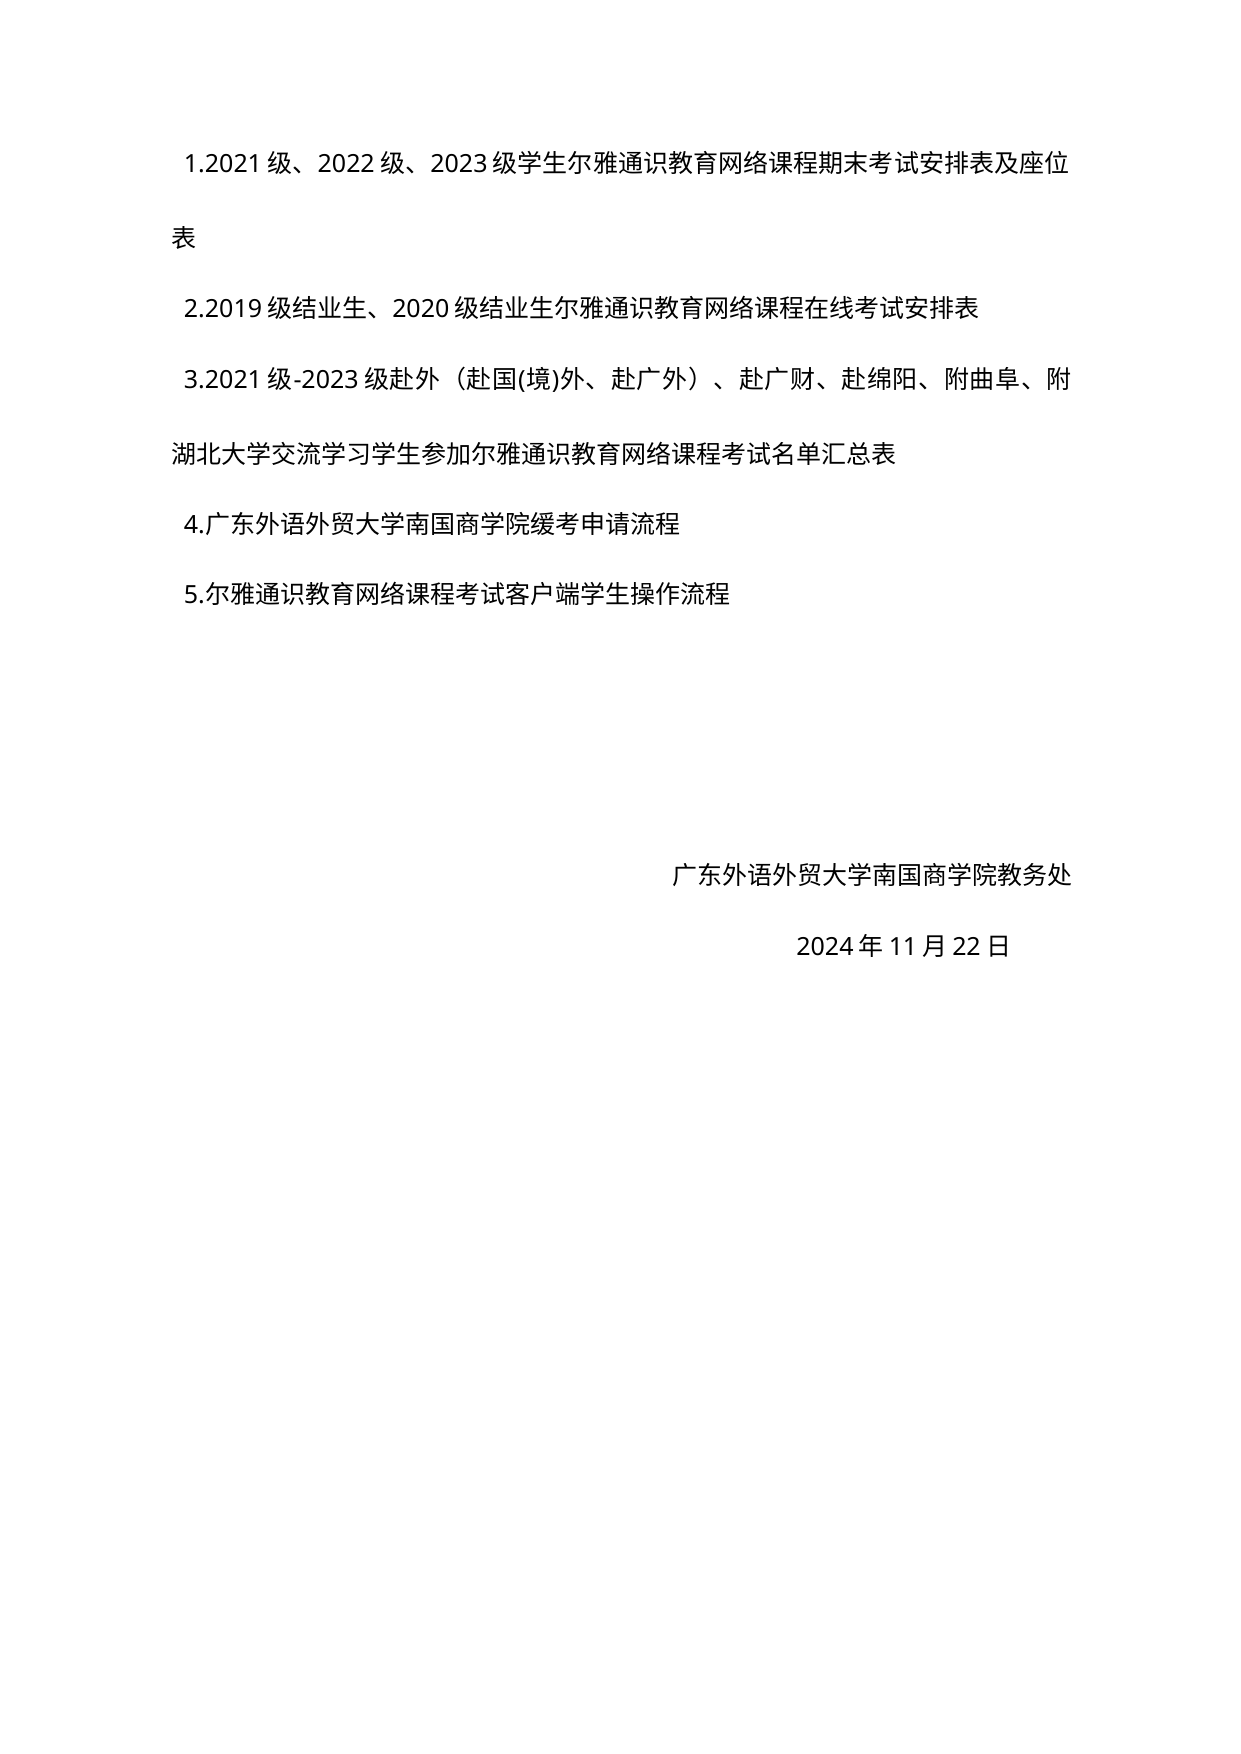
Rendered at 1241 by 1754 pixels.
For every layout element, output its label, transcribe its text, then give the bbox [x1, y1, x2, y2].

text 3.2021级-2023级赴外（赴国(境)外、赴广外）、赴广财、赴绵阳、附曲阜、附湖北大学交流学习学生参加尔雅通识教育网络课程考试名单汇总表 [171, 345, 1072, 485]
text 1.2021级、2022级、2023级学生尔雅通识教育网络课程期末考试安排表及座位表 [171, 129, 1072, 269]
text 2024年11月22日 [171, 912, 1022, 977]
text 2.2019级结业生、2020级结业生尔雅通识教育网络课程在线考试安排表 [171, 274, 1072, 339]
text 5.尔雅通识教育网络课程考试客户端学生操作流程 [171, 561, 1072, 626]
text 广东外语外贸大学南国商学院教务处 [171, 841, 1072, 906]
text 4.广东外语外贸大学南国商学院缓考申请流程 [171, 490, 1072, 555]
